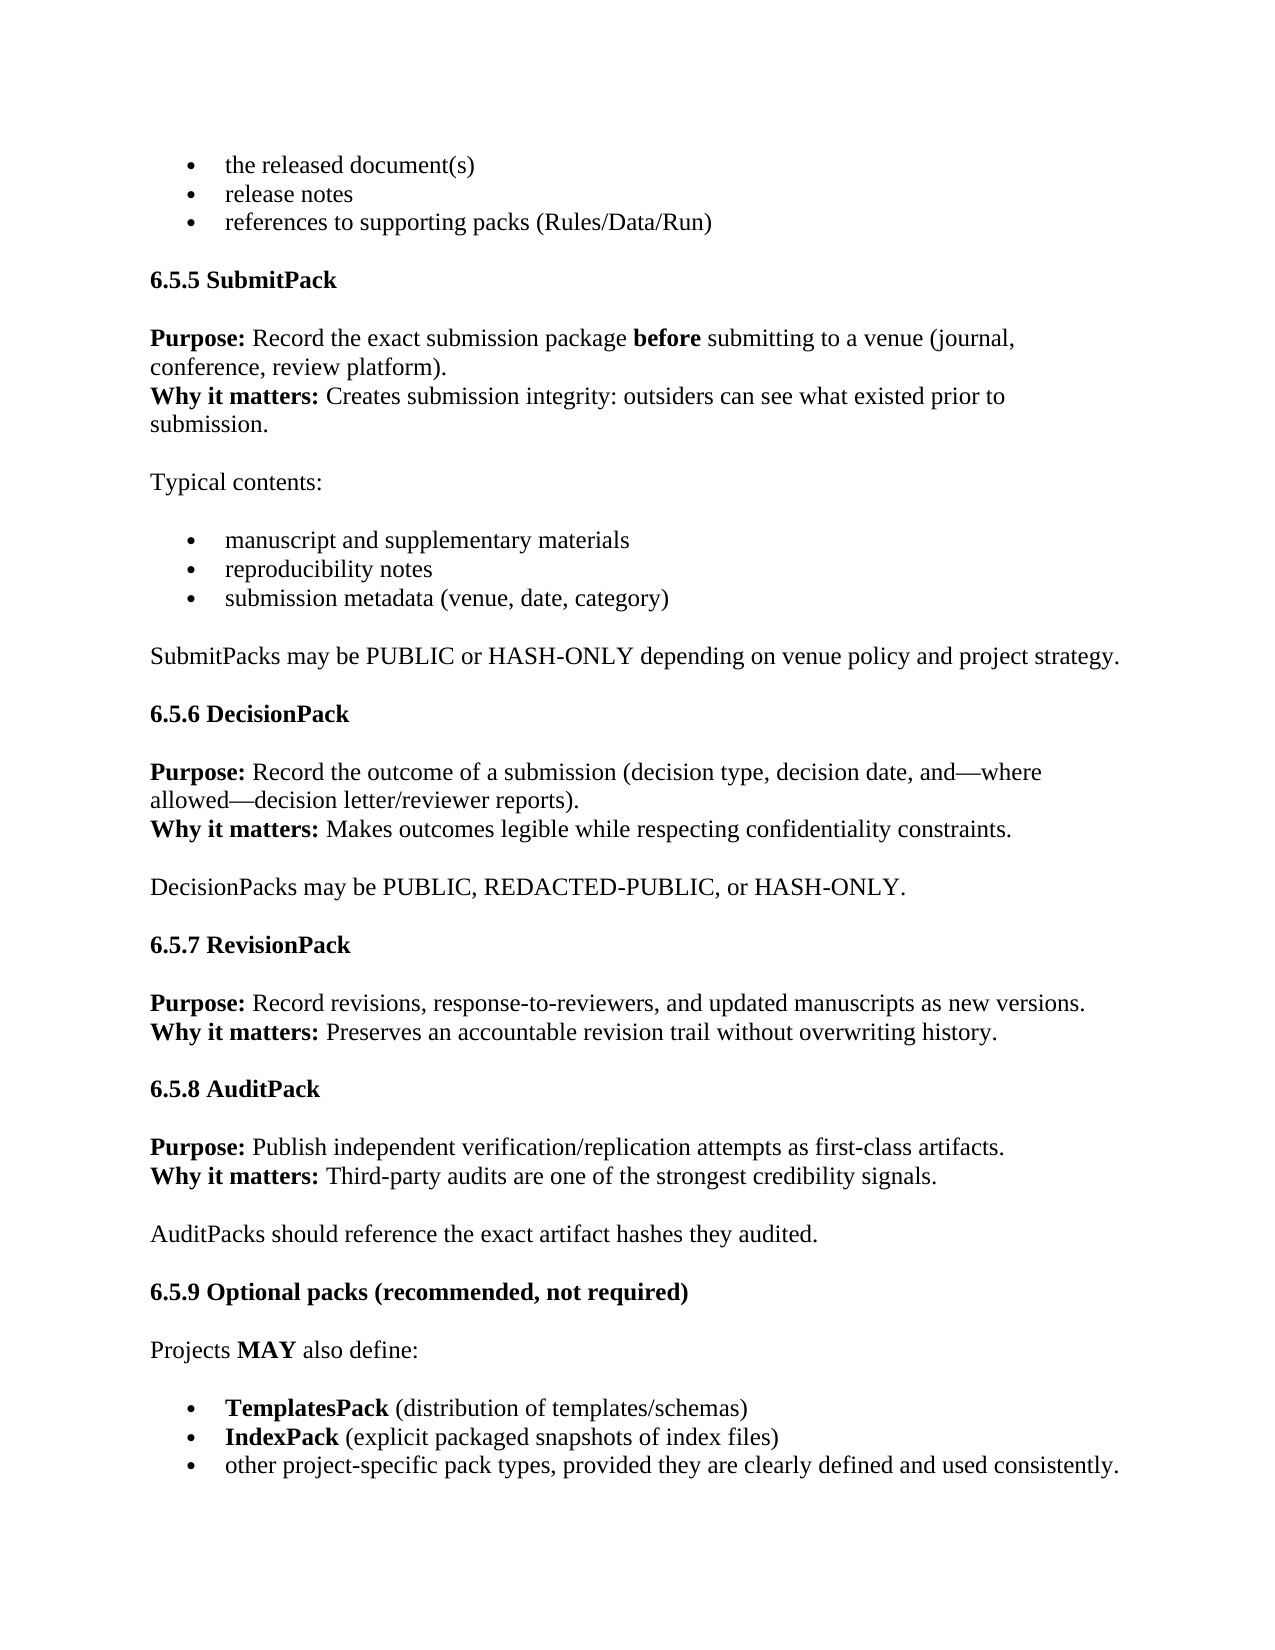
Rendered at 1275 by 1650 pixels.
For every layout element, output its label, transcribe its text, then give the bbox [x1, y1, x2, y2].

list manuscript and supplementary materials [187, 525, 1125, 554]
list reproducibility notes [187, 554, 1125, 583]
list submission metadata (venue, date, category) [187, 583, 1125, 612]
text Projects MAY also define: [150, 1335, 1125, 1364]
text 6.5.5 SubmitPack [150, 265, 1125, 294]
text Purpose: Record the outcome of a submission (decision type, decision date, and—where allowed—decision letter/reviewer reports). Why it matters: Makes outcomes legible while respecting confidentiality constraints. [150, 757, 1125, 843]
list other project-specific pack types, provided they are clearly defined and used consistently. [187, 1450, 1125, 1479]
text Purpose: Record revisions, response-to-reviewers, and updated manuscripts as new versions. Why it matters: Preserves an accountable revision trail without overwriting history. [150, 988, 1125, 1045]
text Typical contents: [150, 467, 1125, 496]
text SubmitPacks may be PUBLIC or HASH-ONLY depending on venue policy and project strategy. [150, 641, 1125, 669]
list references to supporting packs (Rules/Data/Run) [187, 207, 1125, 236]
list the released document(s) [187, 150, 1125, 179]
text 6.5.8 AuditPack [150, 1074, 1125, 1103]
text DecisionPacks may be PUBLIC, REDACTED-PUBLIC, or HASH-ONLY. [150, 872, 1125, 901]
list TemplatesPack (distribution of templates/schemas) [187, 1393, 1125, 1422]
text Purpose: Record the exact submission package before submitting to a venue (journal, conference, review platform). Why it matters: Creates submission integrity: outsiders can see what existed prior to submission. [150, 323, 1125, 438]
text 6.5.7 RevisionPack [150, 930, 1125, 959]
text AuditPacks should reference the exact artifact hashes they audited. [150, 1219, 1125, 1248]
text 6.5.9 Optional packs (recommended, not required) [150, 1277, 1125, 1306]
list IndexPack (explicit packaged snapshots of index files) [187, 1422, 1125, 1450]
list release notes [187, 179, 1125, 207]
text 6.5.6 DecisionPack [150, 699, 1125, 727]
text Purpose: Publish independent verification/replication attempts as first-class artifacts. Why it matters: Third-party audits are one of the strongest credibility signals. [150, 1132, 1125, 1190]
